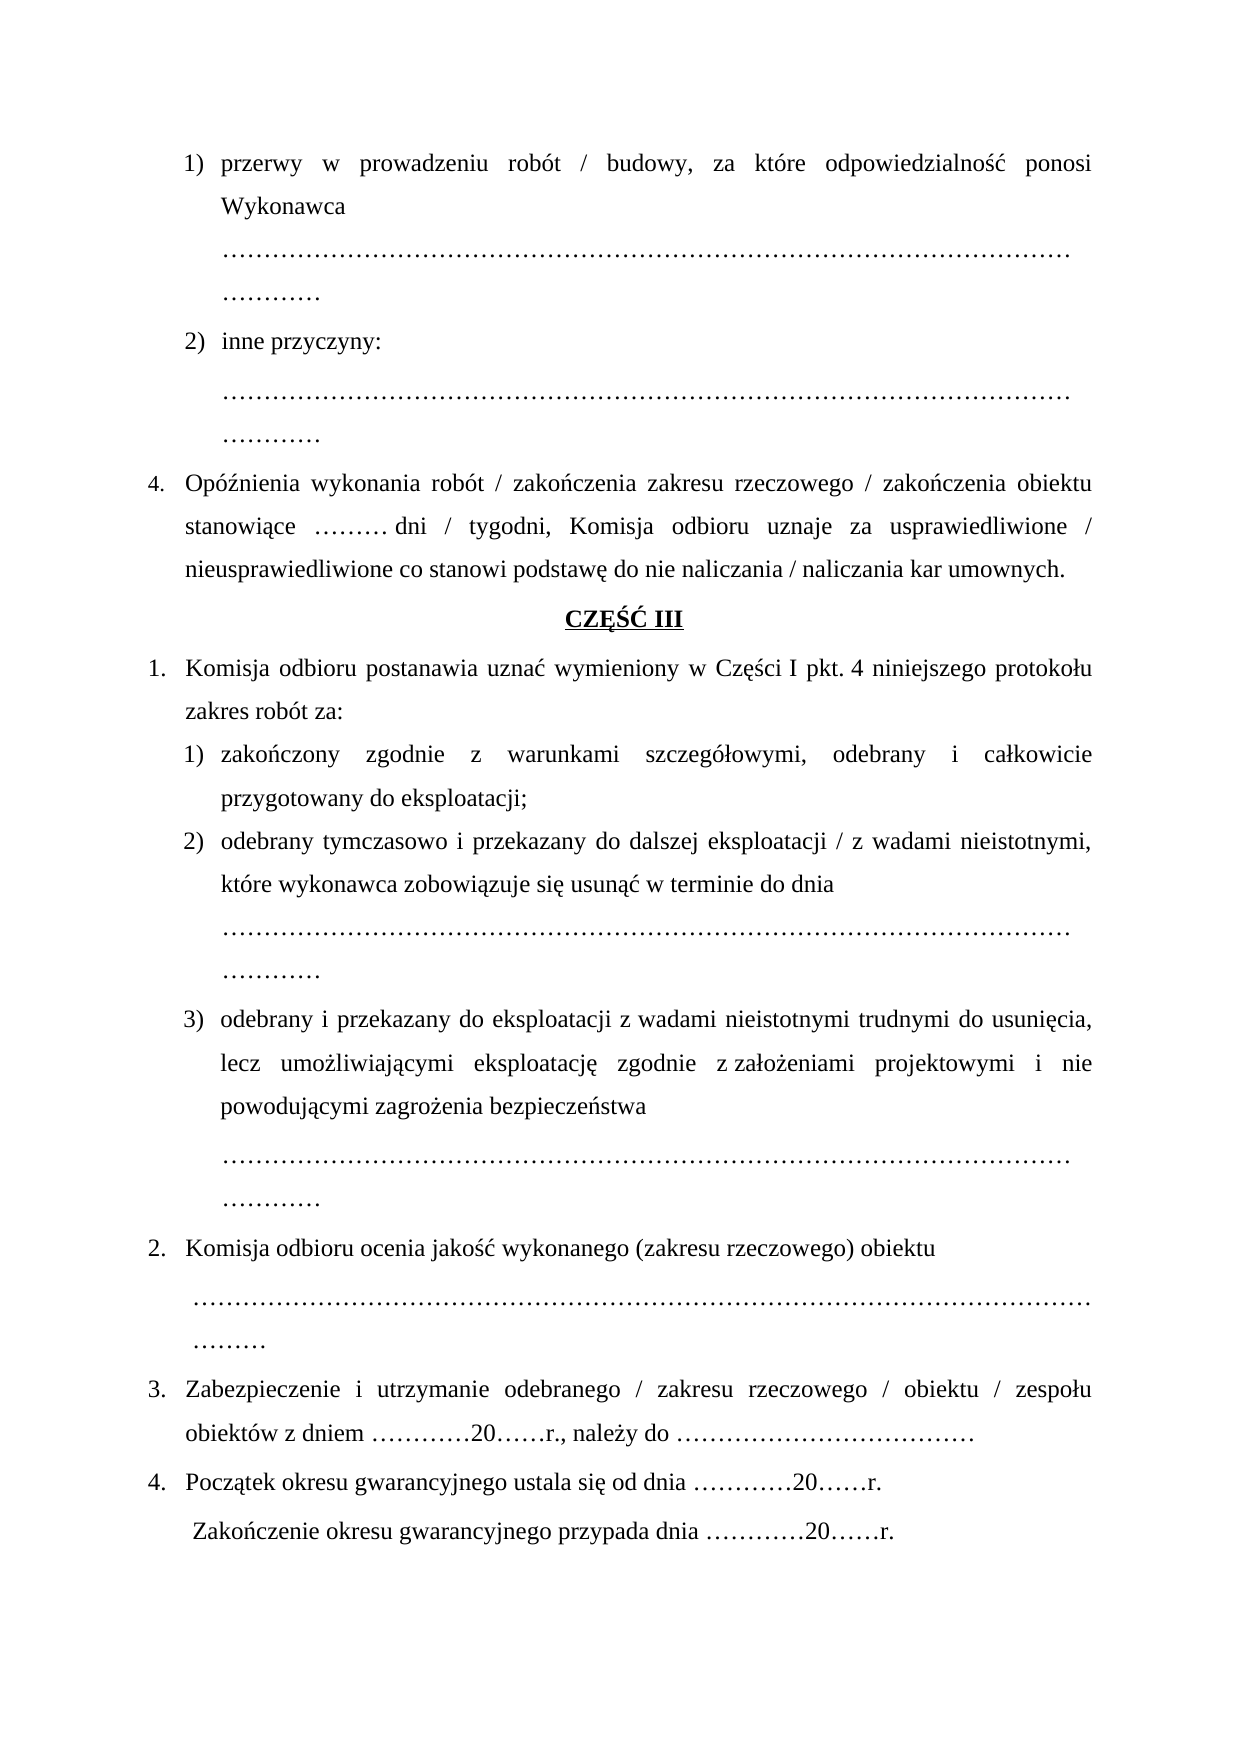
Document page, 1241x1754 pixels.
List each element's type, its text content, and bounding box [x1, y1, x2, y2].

list przerwy w prowadzeniu robót / budowy, za które odpowiedzialność ponosi Wykonawca [183, 148, 1093, 219]
list Początek okresu gwarancyjnego ustala się od dnia …………20……r. [148, 1467, 1093, 1496]
list …………………………………………………………………………………………………… [221, 376, 1093, 448]
list Zabezpieczenie i utrzymanie odebranego / zakresu rzeczowego / obiektu / zespołu obiektów z dniem …………20……r., należy do ……………………………… [148, 1374, 1093, 1446]
list …………………………………………………………………………………………………… [221, 912, 1093, 984]
list odebrany tymczasowo i przekazany do dalszej eksploatacji / z wadami nieistotnymi, które wykonawca zobowiązuje się usunąć w terminie do dnia [183, 826, 1093, 898]
list odebrany i przekazany do eksploatacji z wadami nieistotnymi trudnymi do usunięcia, lecz umożliwiającymi eksploatację zgodnie z założeniami projektowymi i nie powodującymi zagrożenia bezpieczeństwa [183, 1004, 1093, 1119]
list inne przyczyny: [184, 326, 1093, 355]
list Komisja odbioru ocenia jakość wykonanego (zakresu rzeczowego) obiektu [148, 1233, 1093, 1261]
text CZĘŚĆ III [155, 604, 1093, 633]
list ……………………………………………………………………………………………………… [192, 1282, 1093, 1354]
list Opóźnienia wykonania robót / zakończenia zakresu rzeczowego / zakończenia obiektu stanowiące ……… dni / tygodni, Komisja odbioru uznaje za usprawiedliwione / nieusprawiedliwione co stanowi podstawę do nie naliczania / naliczania kar umownych. [148, 468, 1093, 583]
list …………………………………………………………………………………………………… [221, 1140, 1093, 1212]
list Zakończenie okresu gwarancyjnego przypada dnia …………20……r. [192, 1516, 1093, 1545]
list zakończony zgodnie z warunkami szczegółowymi, odebrany i całkowicie przygotowany do eksploatacji; [183, 739, 1093, 811]
list …………………………………………………………………………………………………… [221, 234, 1093, 306]
list Komisja odbioru postanawia uznać wymieniony w Części I pkt. 4 niniejszego protokołu zakres robót za: [148, 653, 1093, 725]
